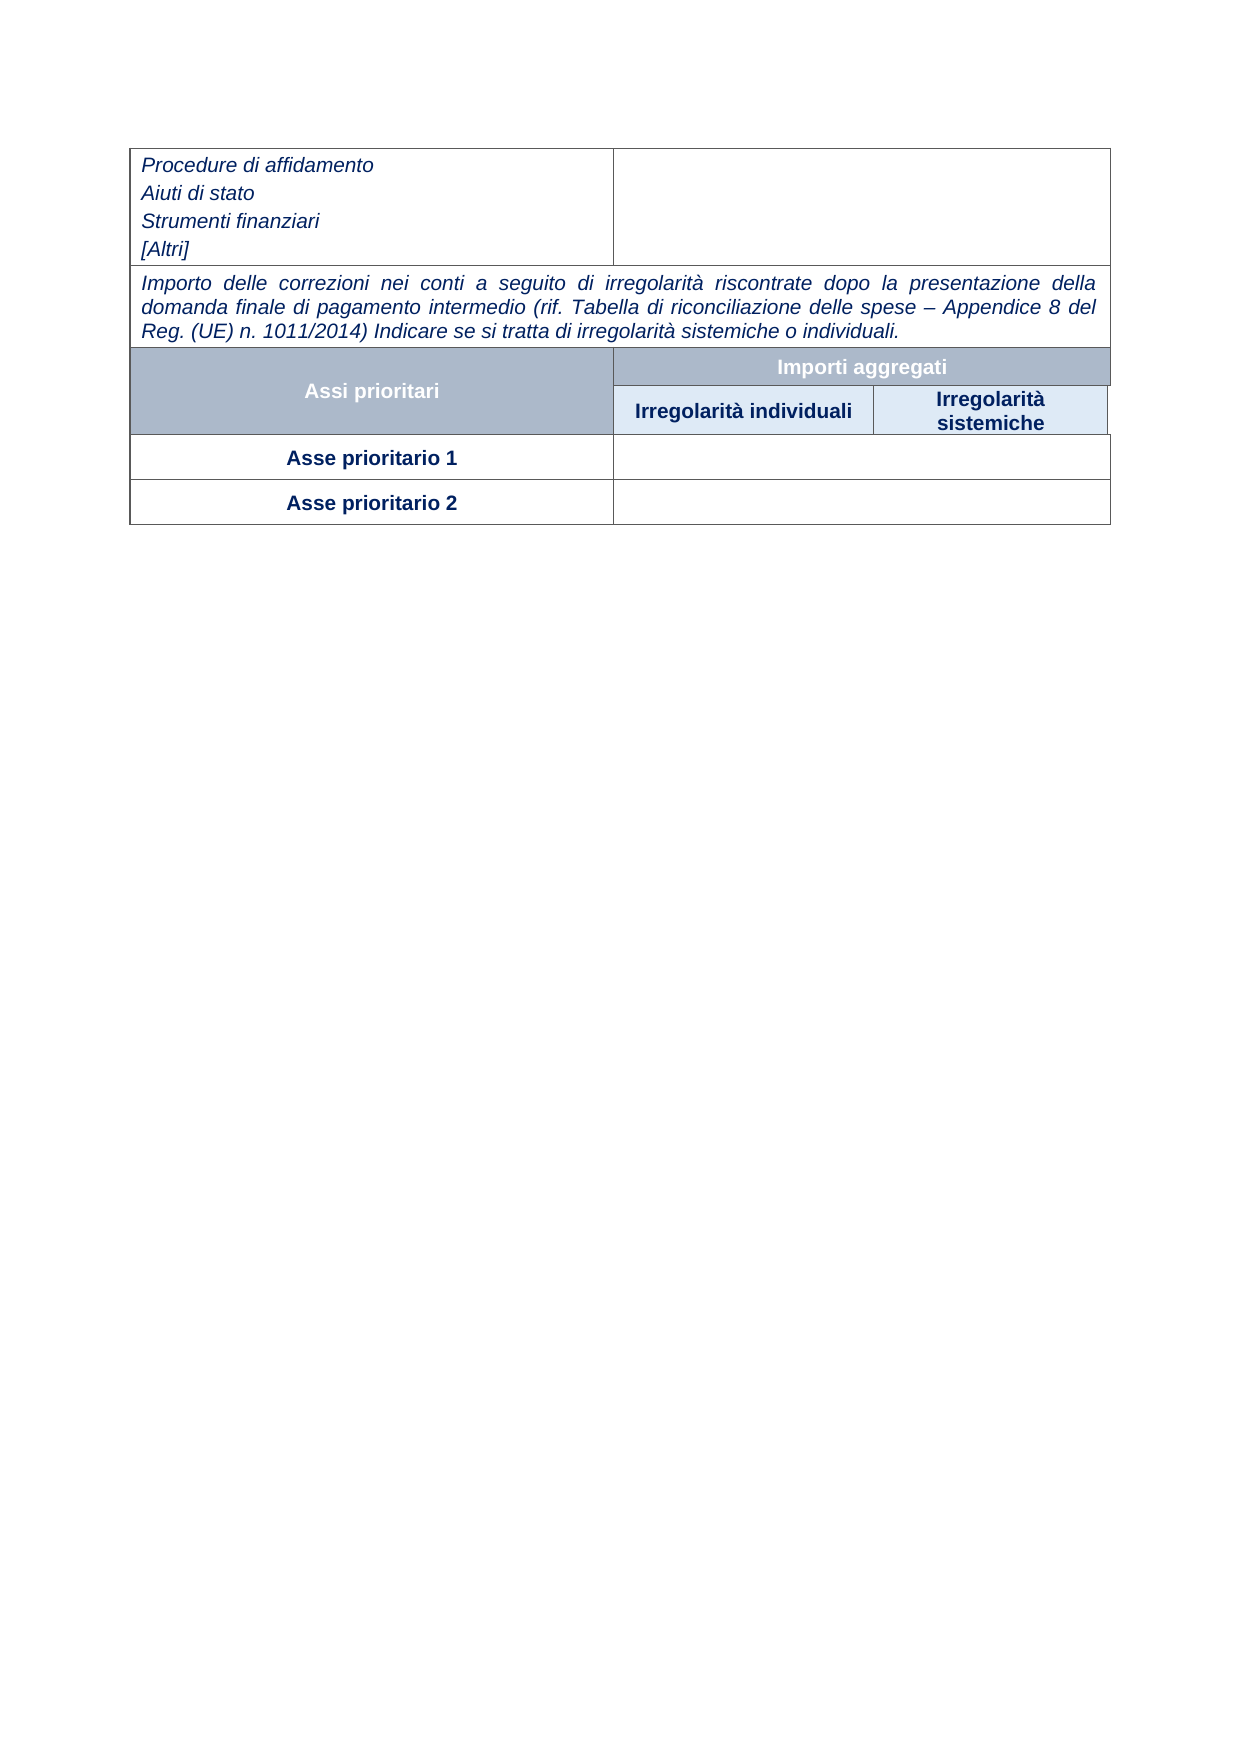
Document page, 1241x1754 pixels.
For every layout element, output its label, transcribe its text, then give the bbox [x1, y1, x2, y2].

table_cell Irregolarità individuali [614, 386, 873, 434]
table_cell Asse prioritario 1 [131, 435, 613, 479]
table_cell Assi prioritari [131, 348, 613, 434]
table_cell Asse prioritario 2 [131, 480, 613, 524]
table_cell Irregolarità sistemiche [874, 386, 1107, 434]
table_cell Importo delle correzioni nei conti a seguito di irregolarità riscontrate dopo la presentazione della domanda finale di pagamento intermedio (rif. Tabella di riconciliazione delle spese – Appendice 8 del Reg. (UE) n. 1011/2014) Indicare se si tratta di irregolarità sistemiche o individuali. [131, 266, 1110, 347]
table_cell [131, 149, 613, 265]
table_cell [614, 480, 1110, 524]
table_cell [614, 149, 1110, 265]
table_cell [614, 435, 1110, 479]
table_cell Importi aggregati [614, 348, 1110, 385]
